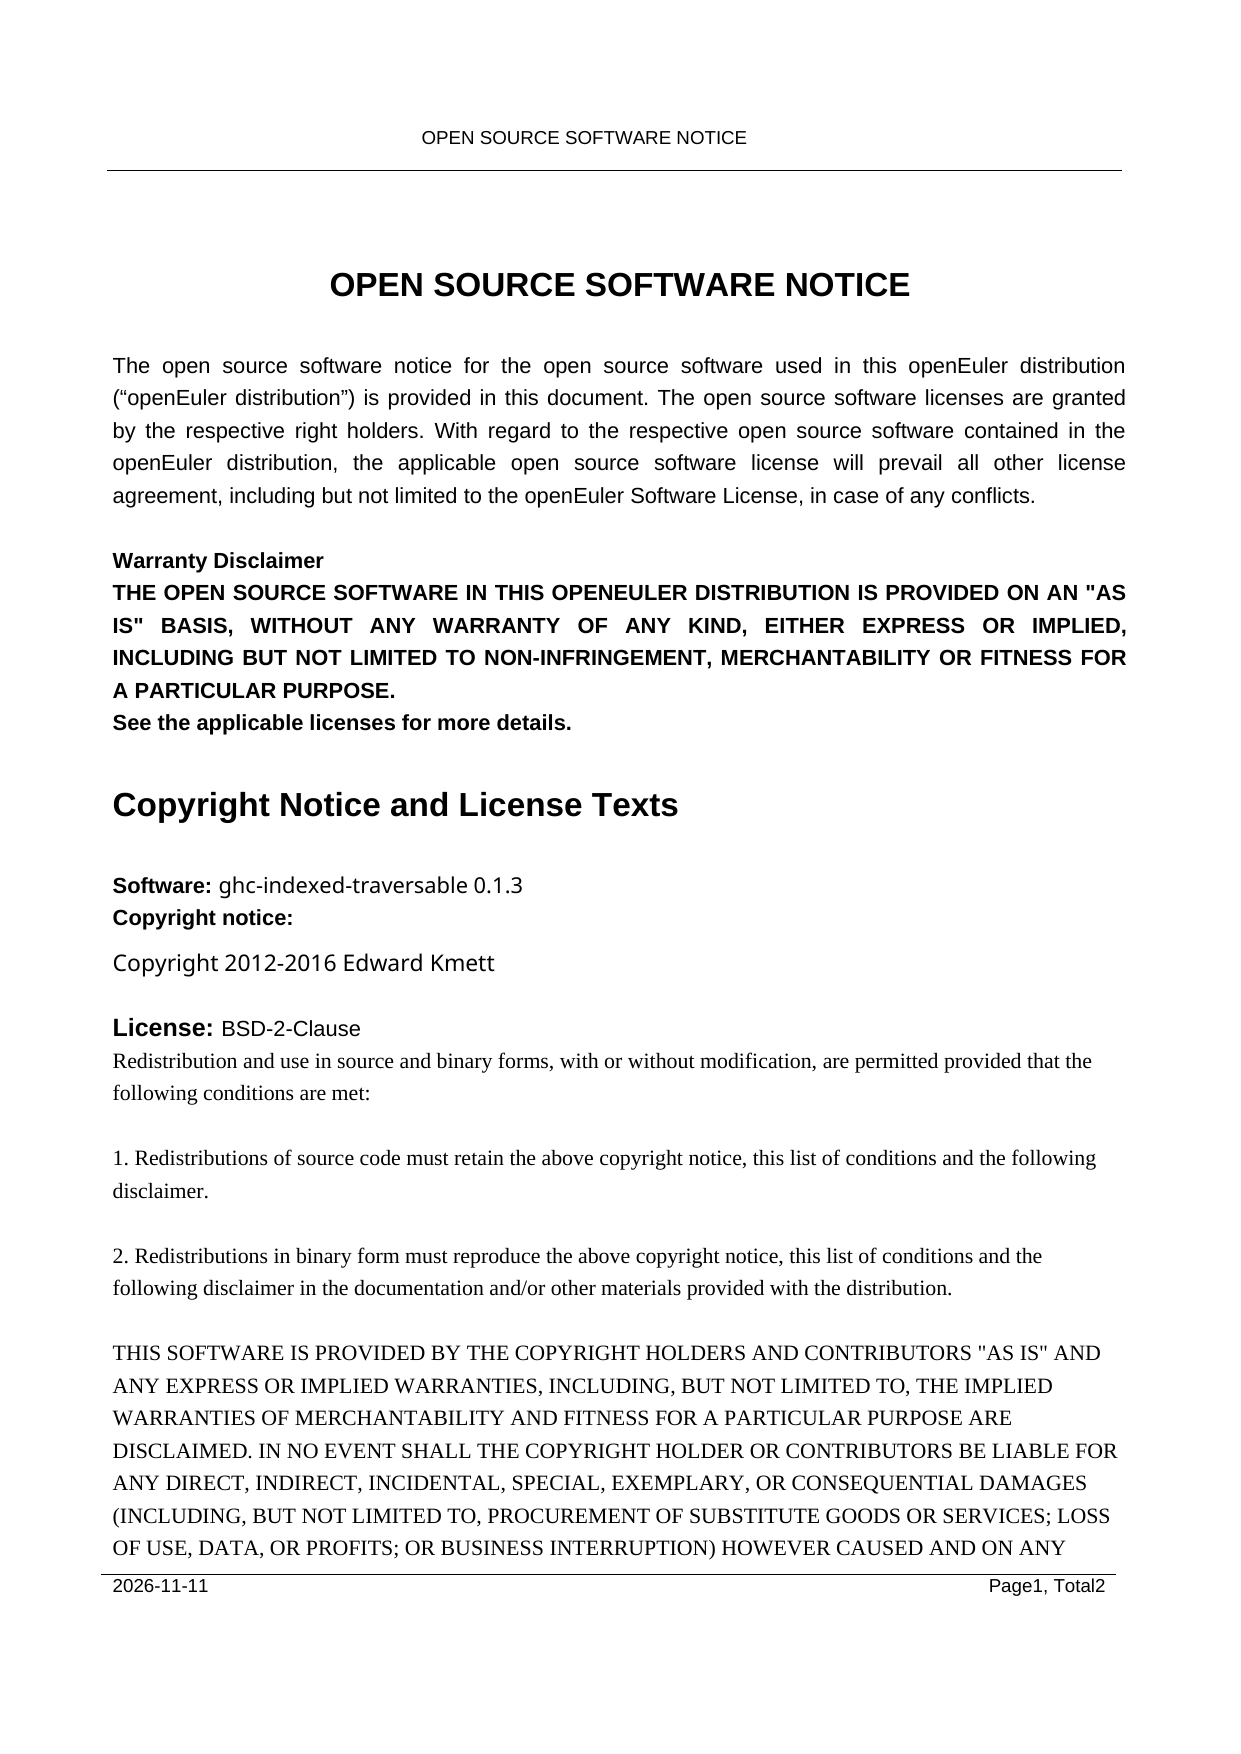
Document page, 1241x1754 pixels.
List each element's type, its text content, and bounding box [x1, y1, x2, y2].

text Copyright notice: [112, 901, 1128, 934]
title Software: ghc-indexed-traversable 0.1.3 [112, 869, 1128, 901]
text License: BSD-2-Clause [112, 1012, 1128, 1044]
text THE OPEN SOURCE SOFTWARE IN THIS OPENEULER DISTRIBUTION IS PROVIDED ON AN "AS IS" BASIS, WITHOUT ANY WARRANTY OF ANY KIND, EITHER EXPRESS OR IMPLIED, INCLUDING BUT NOT LIMITED TO NON-INFRINGEMENT, MERCHANTABILITY OR FITNESS FOR A PARTICULAR PURPOSE. See the applicable licenses for more details. [112, 576, 1128, 739]
text Copyright 2012-2016 Edward Kmett [112, 947, 1128, 1012]
text OPEN SOURCE SOFTWARE NOTICE [112, 251, 1128, 316]
text Copyright Notice and License Texts [112, 771, 1128, 836]
text Warranty Disclaimer [112, 544, 1128, 576]
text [112, 1044, 1128, 1564]
text The open source software notice for the open source software used in this openEuler distribution (“openEuler distribution”) is provided in this document. The open source software licenses are granted by the respective right holders. With regard to the respective open source software contained in the openEuler distribution, the applicable open source software license will prevail all other license agreement, including but not limited to the openEuler Software License, in case of any conflicts. [112, 349, 1128, 511]
